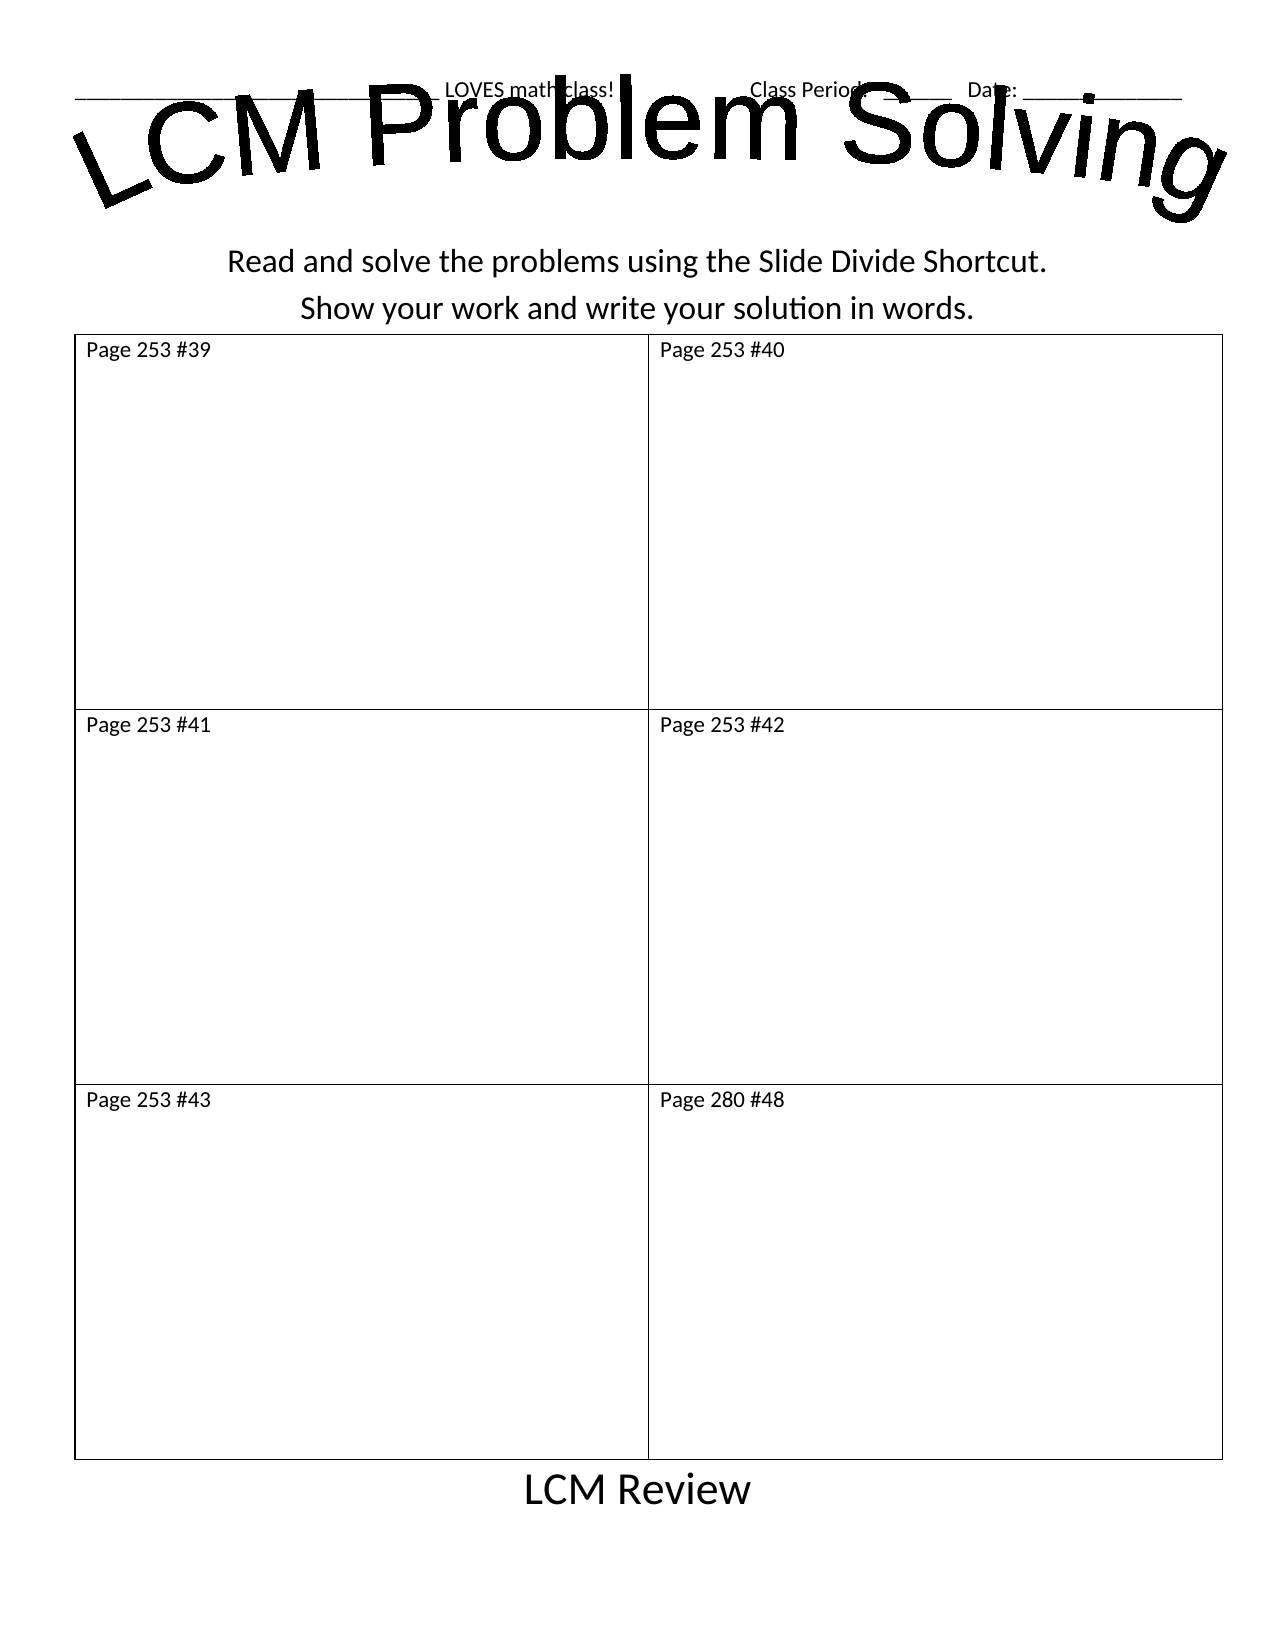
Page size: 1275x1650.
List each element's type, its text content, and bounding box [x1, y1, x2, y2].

table_cell Page 280 #48 [649, 1085, 1222, 1459]
text ________________________________ LOVES math class! Class Period: ______ Date: ______________ [75, 75, 555, 103]
table_cell Page 253 #42 [649, 710, 1222, 1084]
table_header Page 253 #39 [76, 335, 648, 709]
table_cell Page 253 #41 [76, 710, 648, 1084]
text Show your work and write your solution in words. [75, 287, 1200, 328]
table_header Page 253 #40 [649, 335, 1222, 709]
table_cell Page 253 #43 [76, 1085, 648, 1459]
text Read and solve the problems using the Slide Divide Shortcut. [75, 128, 1200, 281]
text LCM Review [75, 1460, 1200, 1516]
text ________________________________ LOVES math class! Class Period: ______ Date: ______________ [631, 75, 1200, 103]
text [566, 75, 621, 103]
